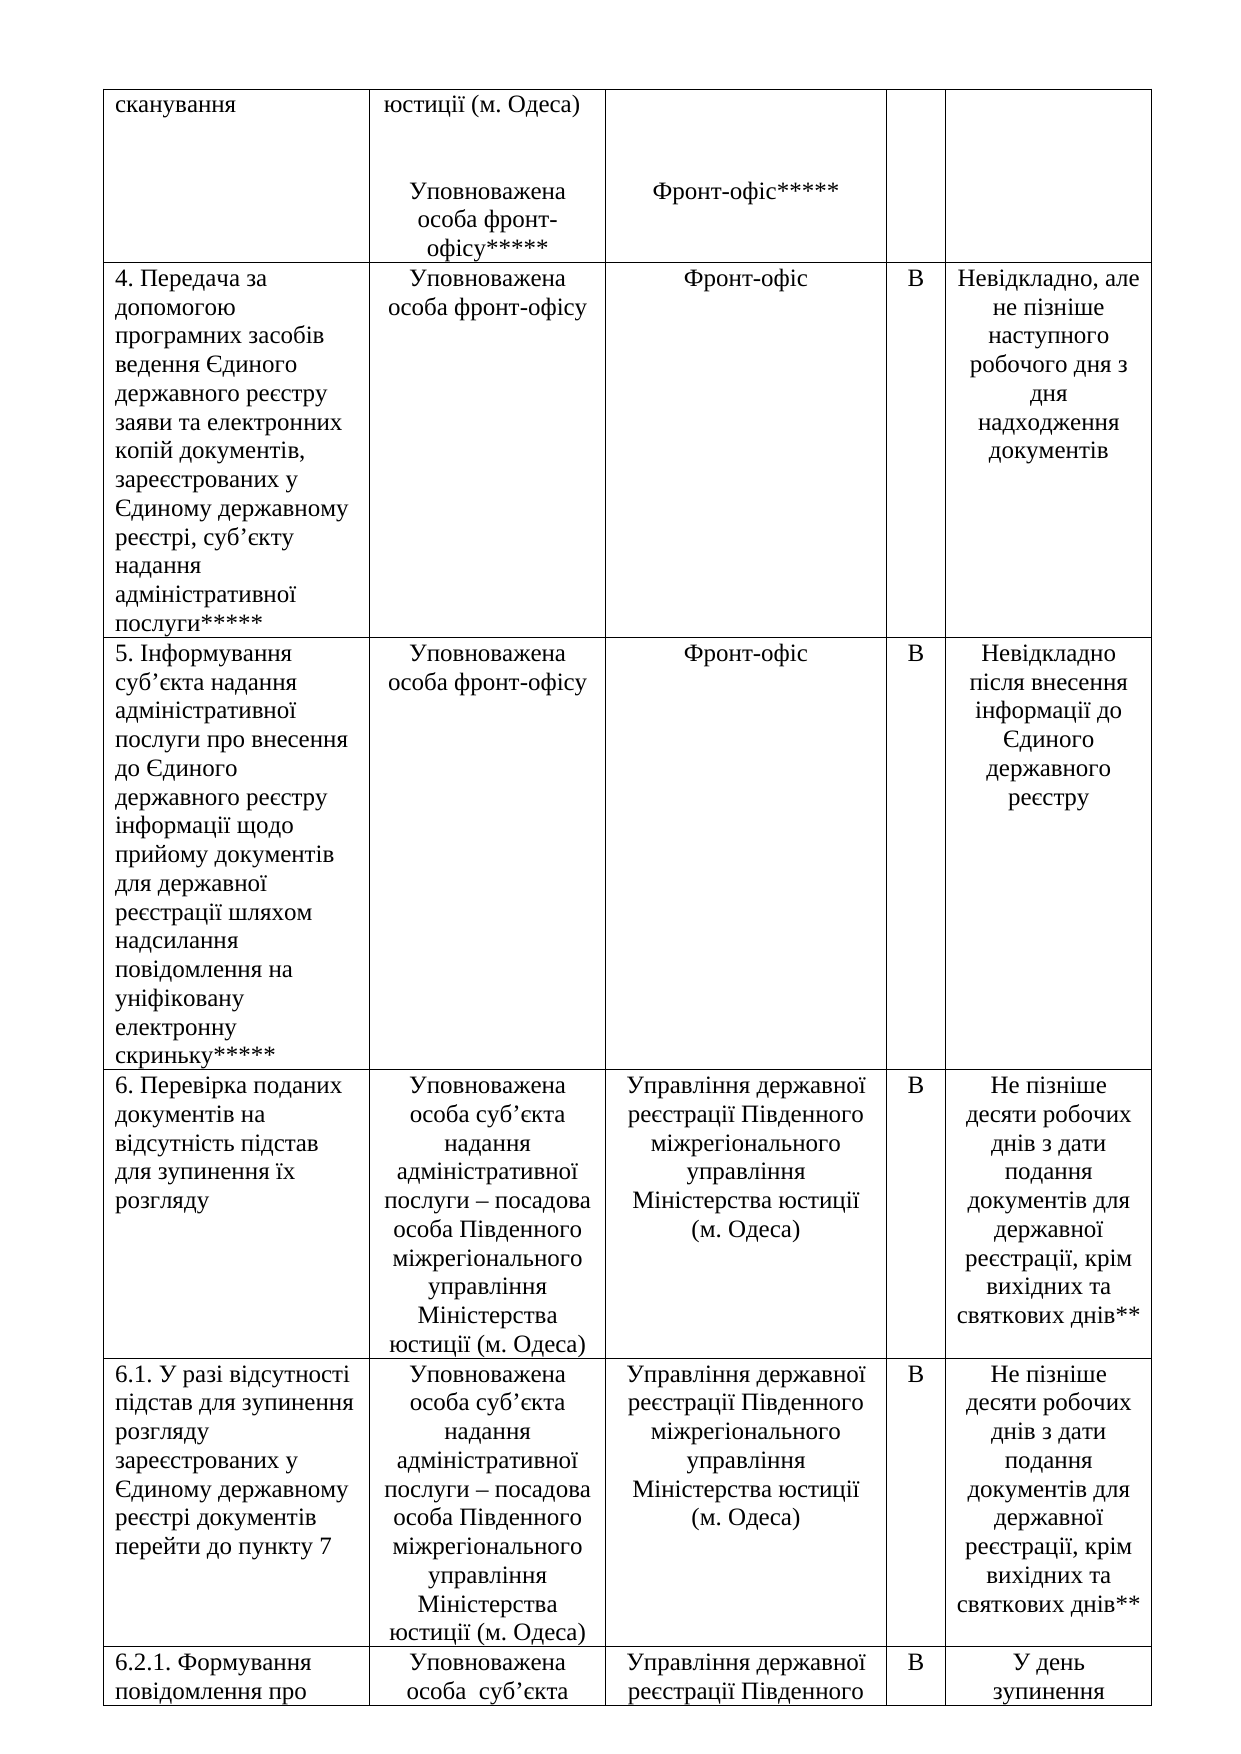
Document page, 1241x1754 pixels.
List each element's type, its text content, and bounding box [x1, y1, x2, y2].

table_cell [606, 1647, 886, 1705]
table_cell В [887, 638, 945, 1069]
table_cell Не пізніше десяти робочих днів з дати подання документів для державної реєстрації, крім вихідних та святкових днів** [946, 1359, 1151, 1646]
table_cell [946, 1647, 1151, 1705]
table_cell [370, 1359, 605, 1646]
table_cell 4. Передача за допомогою програмних засобів ведення Єдиного державного реєстру заяви та електронних копій документів, зареєстрованих у Єдиному державному реєстрі, суб’єкту надання адміністративної послуги***** [104, 263, 369, 637]
table_cell В [887, 263, 945, 637]
table_cell 5. Інформування суб’єкта надання адміністративної послуги про внесення до Єдиного державного реєстру інформації щодо прийому документів для державної реєстрації шляхом надсилання повідомлення на уніфіковану електронну скриньку***** [104, 638, 369, 1069]
table_cell Не пізніше десяти робочих днів з дати подання документів для державної реєстрації, крім вихідних та святкових днів** [946, 1070, 1151, 1358]
table_cell Уповноважена особа суб’єкта надання адміністративної послуги – посадова особа Південного міжрегіонального управління Міністерства юстиції (м. Одеса) [370, 1070, 605, 1358]
table_cell 6. Перевірка поданих документів на відсутність підстав для зупинення їх розгляду [104, 1070, 369, 1358]
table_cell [104, 90, 369, 262]
table_cell Уповноважена особа фронт-офісу [370, 263, 605, 637]
table_cell В [887, 1359, 945, 1646]
table_cell В [887, 1647, 945, 1705]
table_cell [104, 1647, 369, 1705]
table_cell Фронт-офіс [606, 638, 886, 1069]
table_cell В [887, 90, 945, 262]
table_cell В [887, 1070, 945, 1358]
table_cell Невідкладно після внесення інформації до Єдиного державного реєстру [946, 638, 1151, 1069]
table_cell 6.1. У разі відсутності підстав для зупинення розгляду зареєстрованих у Єдиному державному реєстрі документів перейти до пункту 7 [104, 1359, 369, 1646]
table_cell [946, 90, 1151, 262]
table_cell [370, 1647, 605, 1705]
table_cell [606, 90, 886, 262]
table_cell Фронт-офіс [606, 263, 886, 637]
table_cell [606, 1359, 886, 1646]
table_cell Управління державної реєстрації Південного міжрегіонального управління Міністерства юстиції (м. Одеса) [606, 1070, 886, 1358]
table_cell Уповноважена особа фронт-офісу [370, 638, 605, 1069]
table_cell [370, 90, 605, 262]
table_cell Невідкладно, але не пізніше наступного робочого дня з дня надходження документів [946, 263, 1151, 637]
